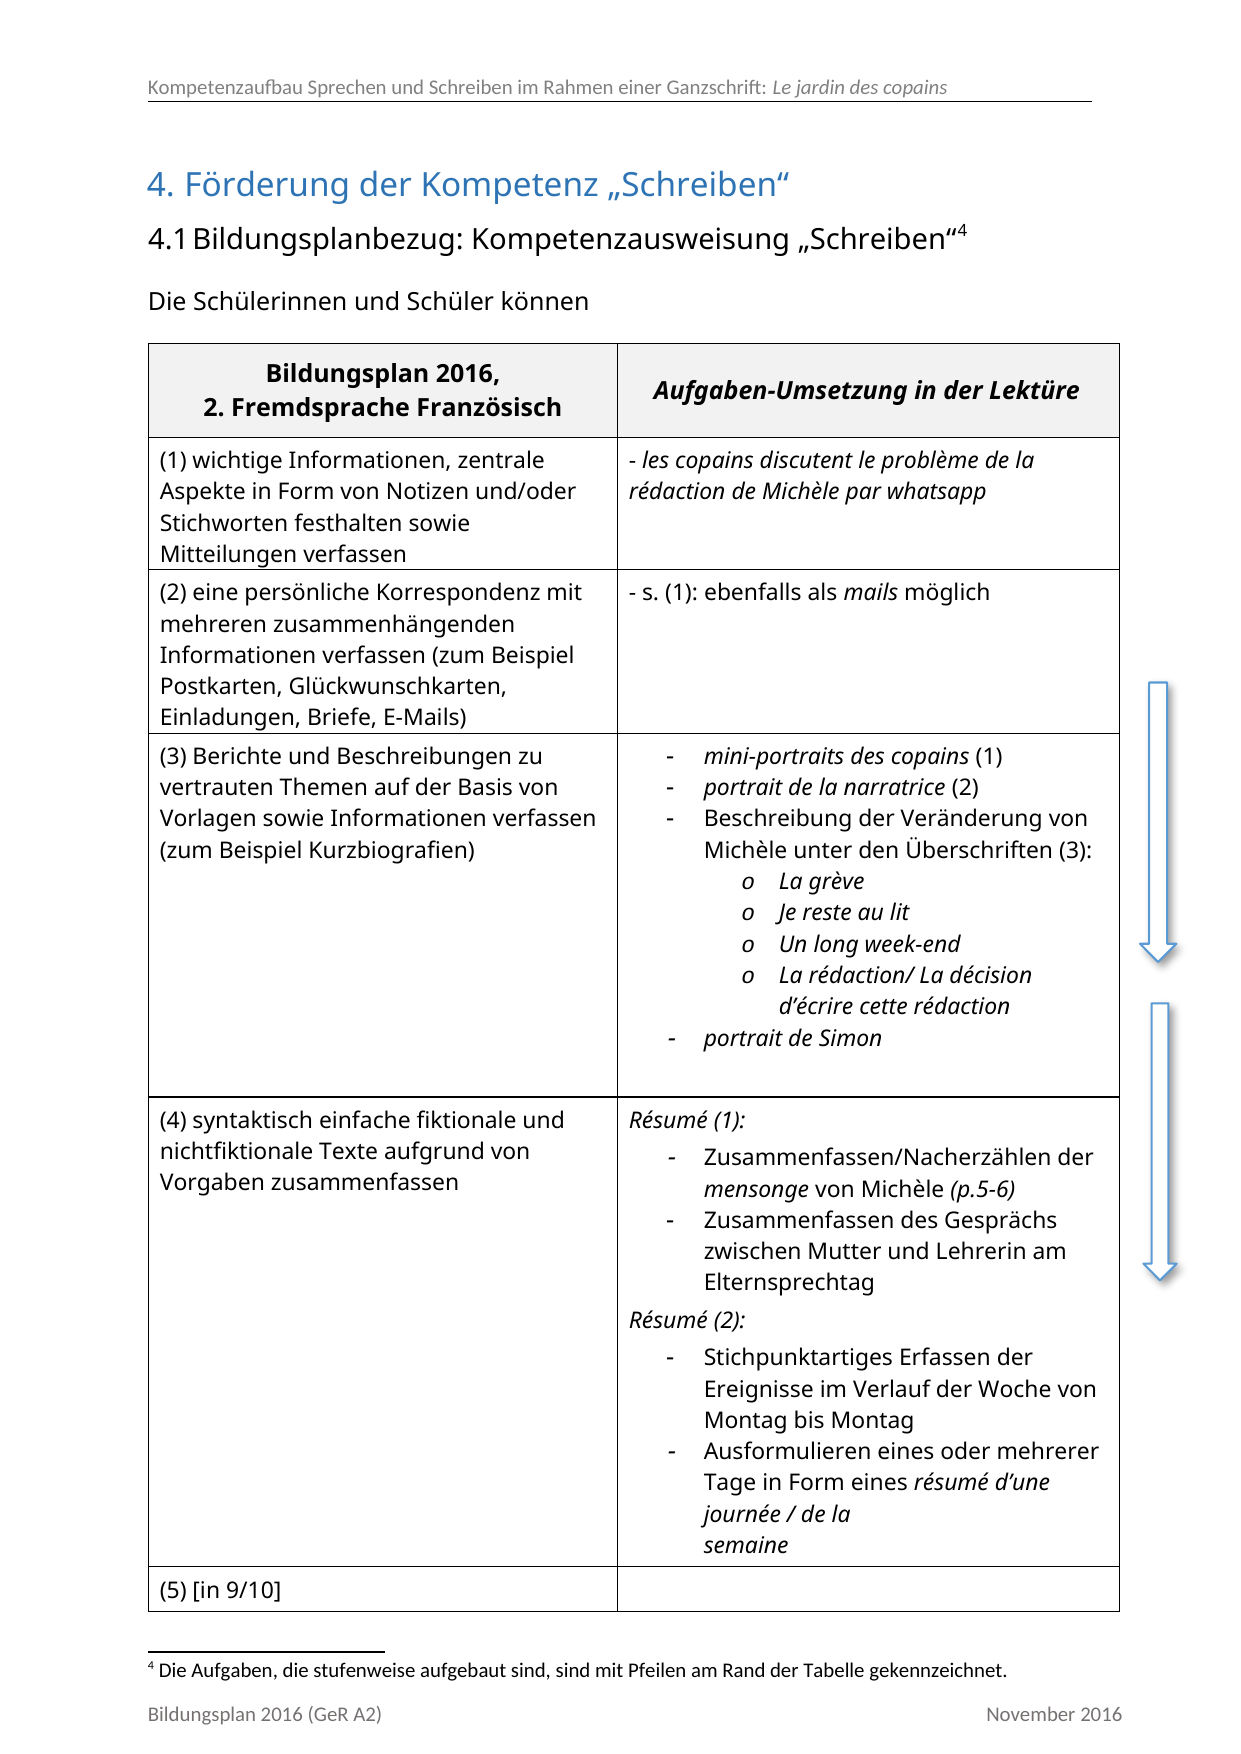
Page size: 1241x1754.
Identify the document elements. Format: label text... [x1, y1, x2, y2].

table_header Aufgaben-Umsetzung in der Lektüre [618, 344, 1119, 437]
table_cell mini-portraits des copains (1) portrait de la narratrice (2) Beschreibung der Veränderung von Michèle unter den Überschriften (3): La grève Je reste au lit Un long week-end La rédaction/ La décision d’écrire cette rédaction portrait de Simon [618, 734, 1119, 1096]
table_cell (1) wichtige Informationen, zentrale Aspekte in Form von Notizen und/oder Stichworten festhalten sowie Mitteilungen verfassen [149, 438, 617, 569]
table_cell - s. (1): ebenfalls als mails möglich [618, 570, 1119, 732]
table_cell (3) Berichte und Beschreibungen zu vertrauten Themen auf der Basis von Vorlagen sowie Informationen verfassen (zum Beispiel Kurzbiografien) [149, 734, 617, 1096]
subtitle Förderung der Kompetenz „Schreiben“ [147, 161, 1092, 206]
table_cell - les copains discutent le problème de la rédaction de Michèle par whatsapp [618, 438, 1119, 569]
table_cell (5) [in 9/10] [149, 1567, 617, 1611]
table_cell (2) eine persönliche Korrespondenz mit mehreren zusammenhängenden Informationen verfassen (zum Beispiel Postkarten, Glückwunschkarten, Einladungen, Briefe, E-Mails) [149, 570, 617, 732]
text Die Schülerinnen und Schüler können [148, 283, 1092, 317]
subtitle Bildungsplanbezug: Kompetenzausweisung „Schreiben“ [148, 219, 1092, 258]
table_cell [618, 1567, 1119, 1611]
table_cell (4) syntaktisch einfache fiktionale und nichtfiktionale Texte aufgrund von Vorgaben zusammenfassen [149, 1098, 617, 1566]
table_cell Résumé (1): Zusammenfassen/Nacherzählen der mensonge von Michèle (p.5-6) Zusammenfassen des Gesprächs zwischen Mutter und Lehrerin am Elternsprechtag Résumé (2): Stichpunktartiges Erfassen der Ereignisse im Verlauf der Woche von Montag bis Montag Ausformulieren eines oder mehrerer Tage in Form eines résumé d’une journée / de la semaine [618, 1098, 1119, 1566]
table_header Bildungsplan 2016, 2. Fremdsprache Französisch [149, 344, 617, 437]
